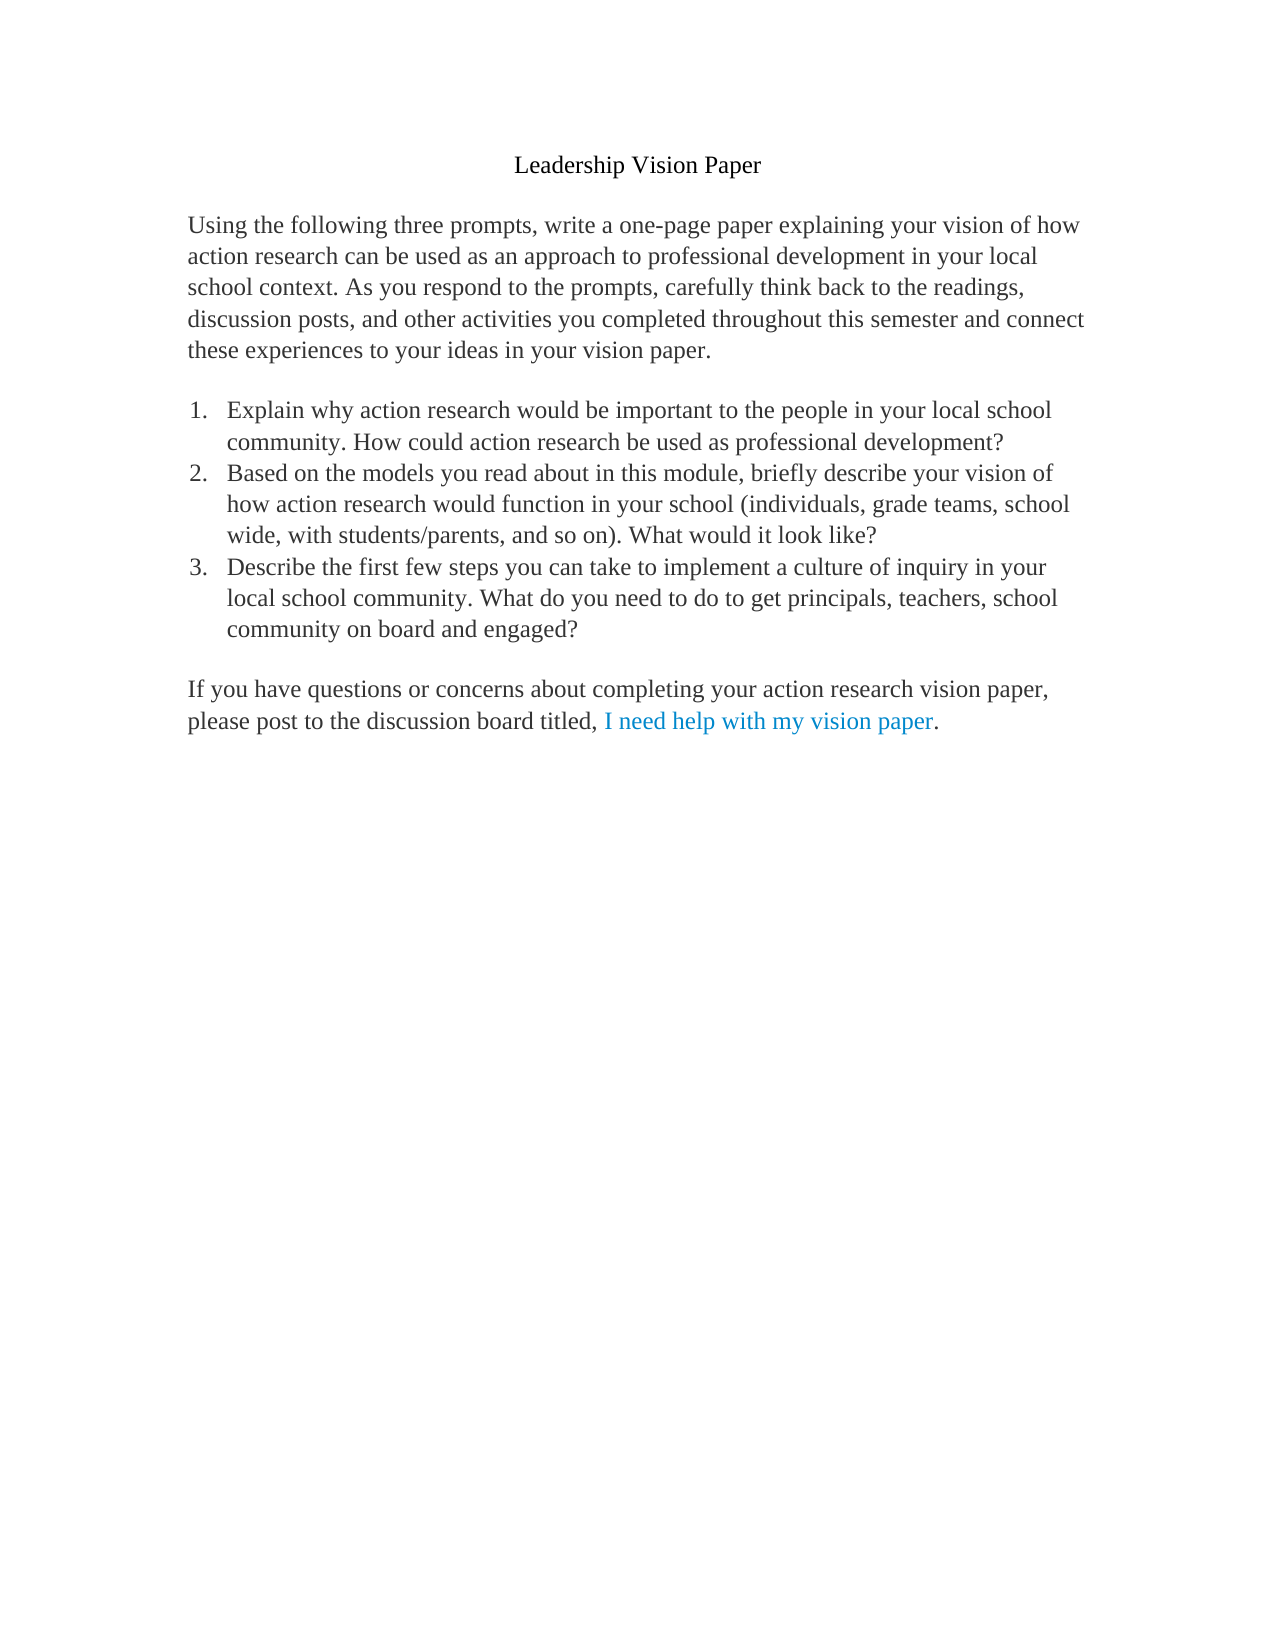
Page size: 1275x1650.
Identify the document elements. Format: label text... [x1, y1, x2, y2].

list Based on the models you read about in this module, briefly describe your vision of how action research would function in your school (individuals, grade teams, school wide, with students/parents, and so on). What would it look like? [189, 455, 1087, 549]
text If you have questions or concerns about completing your action research vision paper, please post to the discussion board titled, I need help with my vision paper. [187, 672, 1087, 734]
list Describe the first few steps you can take to implement a culture of inquiry in your local school community. What do you need to do to get principals, teachers, school community on board and engaged? [189, 549, 1087, 643]
text Leadership Vision Paper [187, 150, 1087, 179]
list Explain why action research would be important to the people in your local school community. How could action research be used as professional development? [189, 393, 1087, 455]
text Using the following three prompts, write a one-page paper explaining your vision of how action research can be used as an approach to professional development in your local school context. As you respond to the prompts, carefully think back to the readings, discussion posts, and other activities you completed throughout this semester and connect these experiences to your ideas in your vision paper. [187, 207, 1087, 364]
